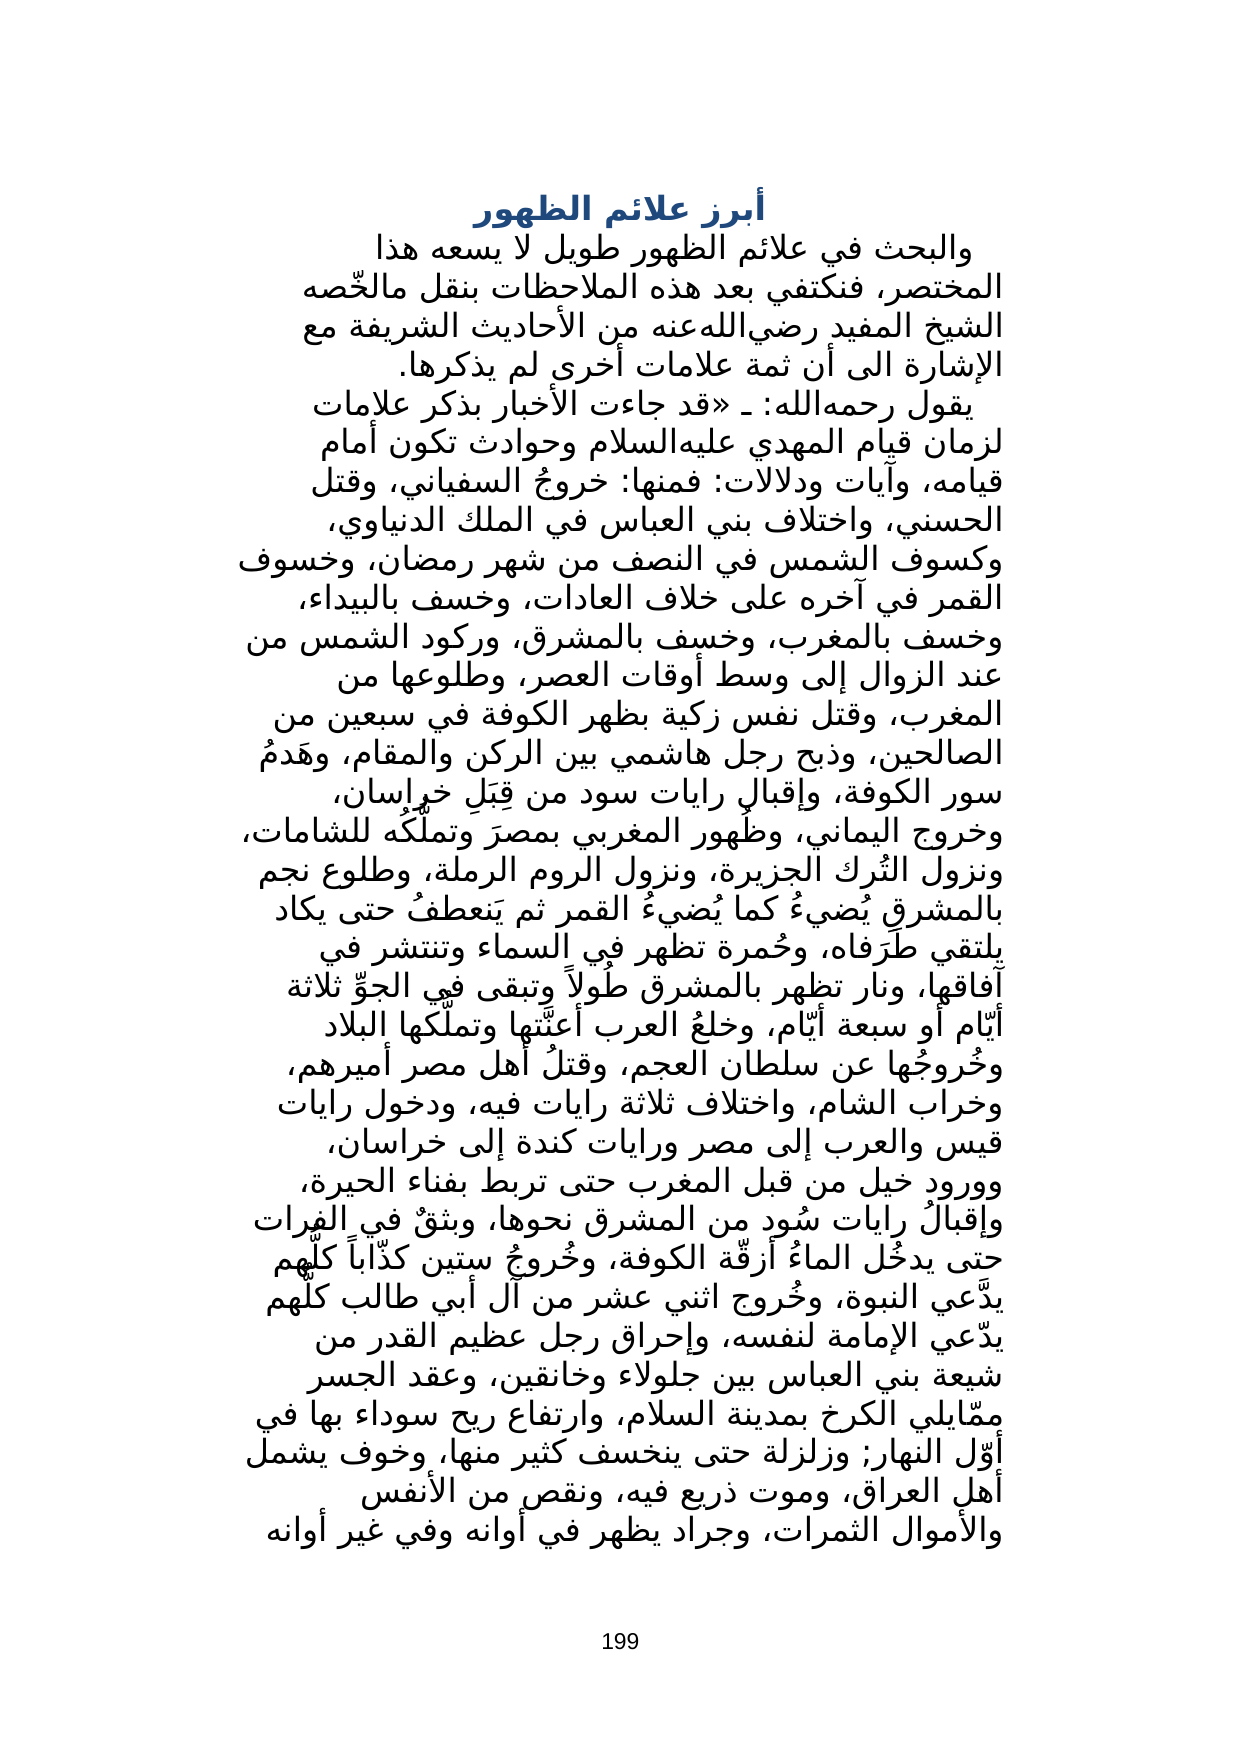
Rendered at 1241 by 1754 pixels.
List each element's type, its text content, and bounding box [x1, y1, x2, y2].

text والبحث في علائم الظهور طويل لا يسعه هذا المختصر، فنكتفي بعد هذه الملاحظات بنقل مالخّصه الشيخ المفيد رضي‌الله‌عنه من الأحاديث الشريفة مع الإشارة الى أن ثمة علامات أخرى لم يذكرها. [236, 228, 1004, 384]
subtitle أبرز علائم الظهور [236, 190, 1004, 228]
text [236, 384, 1004, 1549]
